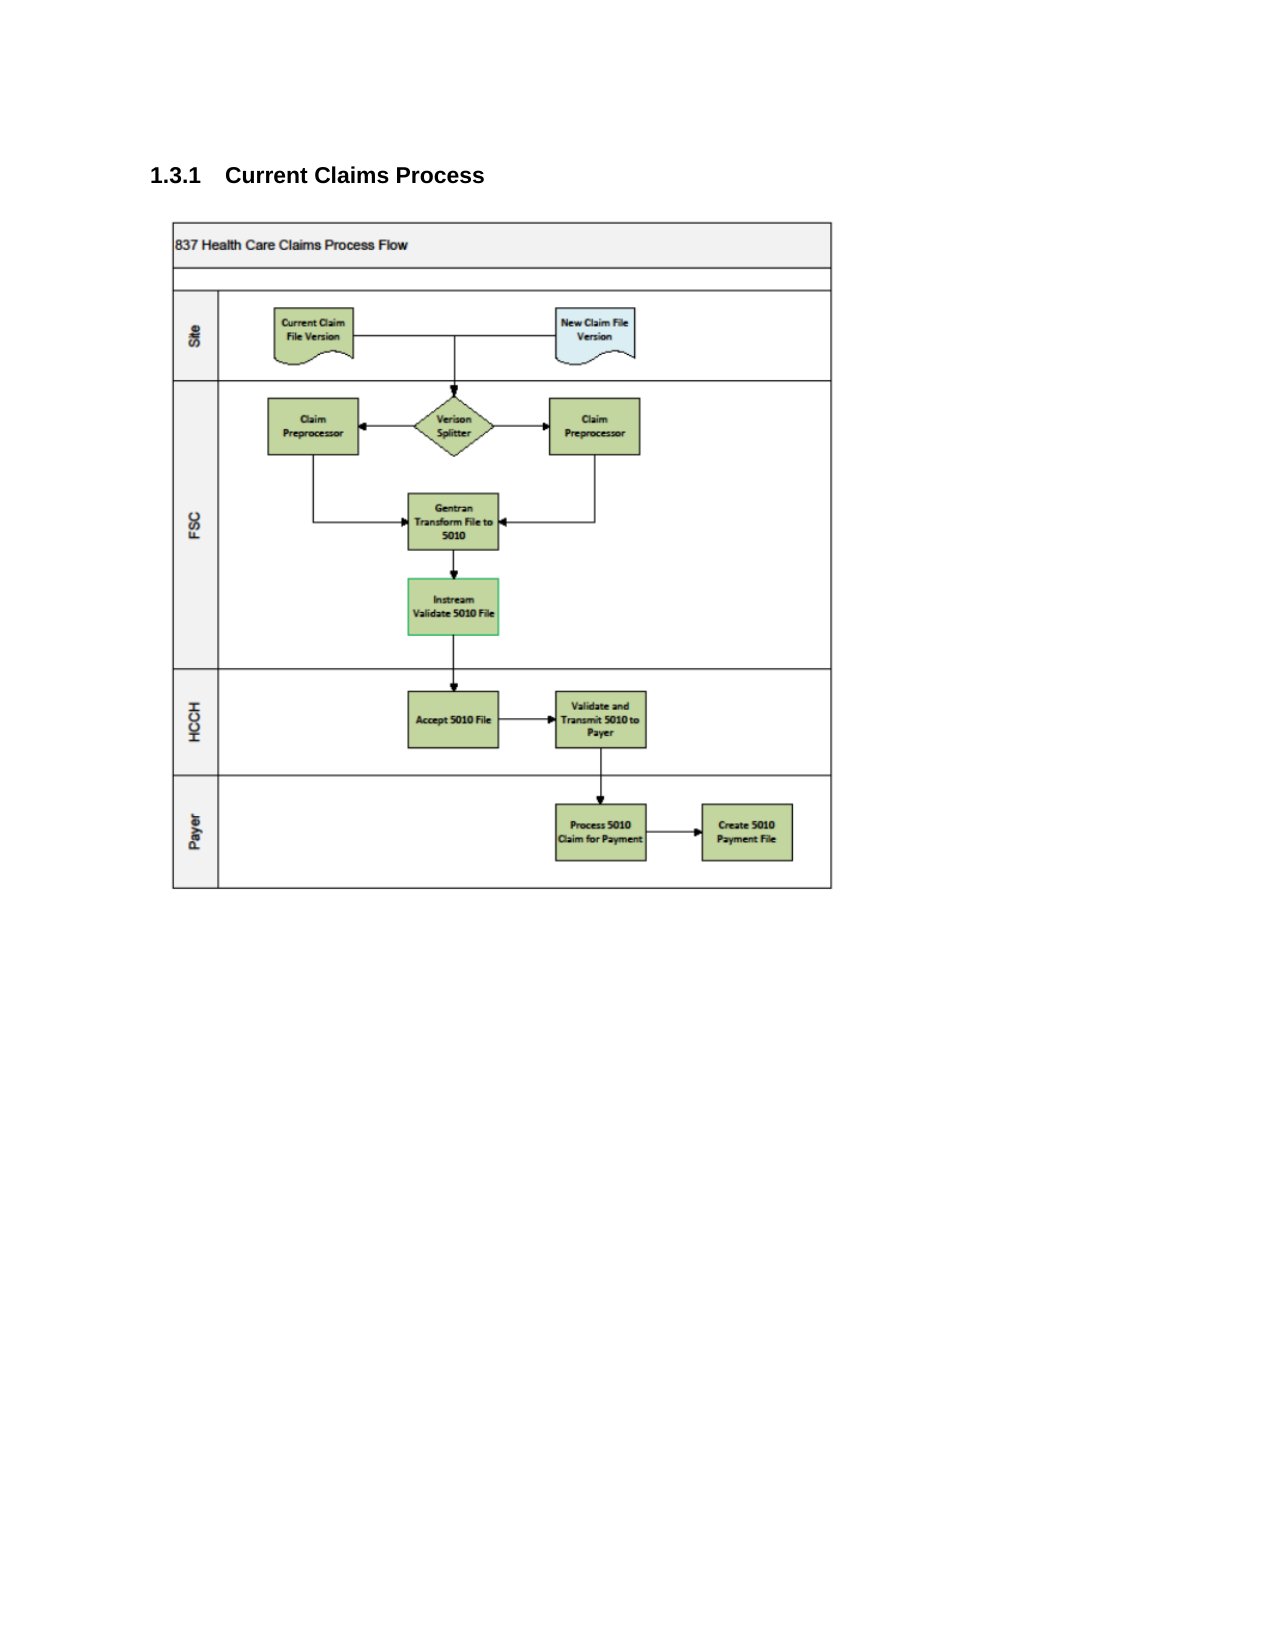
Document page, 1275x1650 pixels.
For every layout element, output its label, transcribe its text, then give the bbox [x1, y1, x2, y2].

subtitle Current Claims Process [150, 162, 1125, 189]
